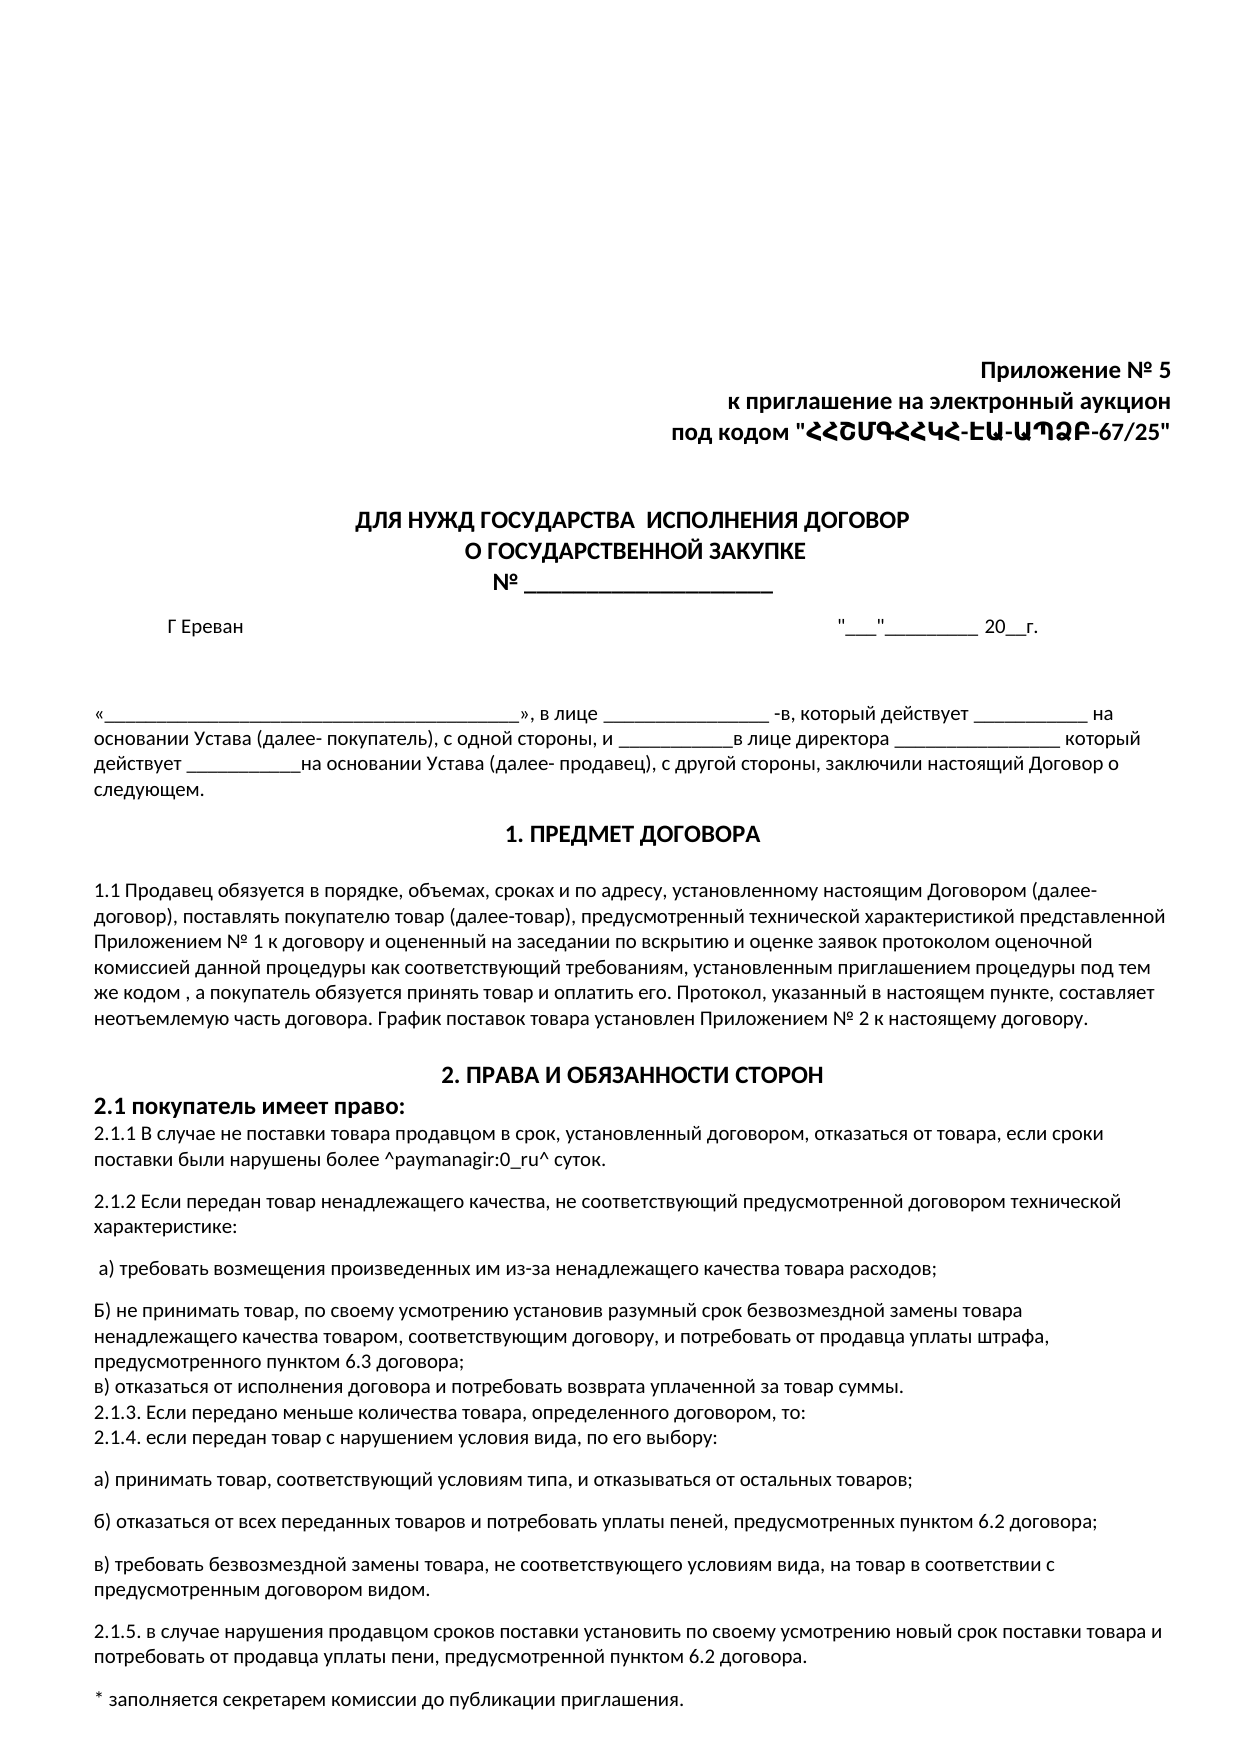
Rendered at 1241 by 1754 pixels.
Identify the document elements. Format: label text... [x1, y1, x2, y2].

text 2.1.3. Если передано меньше количества товара, определенного договором, то: [94, 1399, 1171, 1424]
list б) отказаться от всех переданных товаров и потребовать уплаты пеней, предусмотренных пунктом 6.2 договора; [94, 1509, 1171, 1534]
list 2.1.1 В случае не поставки товара продавцом в срок, установленный договором, отказаться от товара, если сроки поставки были нарушены более ^paymanagir:0_ru^ суток. [94, 1120, 1171, 1171]
list а) принимать товар, соответствующий условиям типа, и отказываться от остальных товаров; [94, 1467, 1171, 1492]
text к приглашение на электронный аукцион [94, 385, 1171, 416]
list а) требовать возмещения произведенных им из-за ненадлежащего качества товара расходов; [94, 1255, 1171, 1281]
text 2.1 покупатель имеет право: [94, 1090, 1171, 1120]
text «________________________________________», в лице ________________ -в, который действует ___________ на основании Устава (далее- покупатель), с одной стороны, и ___________в лице директора ________________ который действует ___________на основании Устава (далее- продавец), с другой стороны, заключили настоящий Договор о следующем. [94, 700, 1171, 801]
list 2.1.4. если передан товар с нарушением условия вида, по его выбору: [94, 1424, 1171, 1450]
list 2. ПРАВА И ОБЯЗАННОСТИ СТОРОН [94, 1059, 1171, 1090]
list 2.1.2 Если передан товар ненадлежащего качества, не соответствующий предусмотренной договором технической характеристике: [94, 1188, 1171, 1239]
text * заполняется секретарем комиссии до публикации приглашения. [94, 1686, 1171, 1711]
list 2.1.5. в случае нарушения продавцом сроков поставки установить по своему усмотрению новый срок поставки товара и потребовать от продавца уплаты пени, предусмотренной пунктом 6.2 договора. [94, 1618, 1171, 1669]
text под кодом "ՀՀՇՄԳՀՀԿՀ-ԷԱ-ԱՊՁԲ-67/25" [94, 416, 1171, 446]
text О ГОСУДАРСТВЕННОЙ ЗАКУПКЕ [94, 535, 1171, 566]
list Б) не принимать товар, по своему усмотрению установив разумный срок безвозмездной замены товара ненадлежащего качества товаром, соответствующим договору, и потребовать от продавца уплаты штрафа, предусмотренного пунктом 6.3 договора; [94, 1297, 1171, 1374]
text № ____________________ [94, 566, 1171, 596]
table_header Г Ереван [83, 613, 566, 655]
text в) отказаться от исполнения договора и потребовать возврата уплаченной за товар суммы. [94, 1374, 1171, 1399]
text Приложение № 5 [94, 354, 1171, 385]
text ДЛЯ НУЖД ГОСУДАРСТВА ИСПОЛНЕНИЯ ДОГОВОР [94, 505, 1171, 535]
list в) требовать безвозмездной замены товара, не соответствующего условиям вида, на товар в соответствии с предусмотренным договором видом. [94, 1551, 1171, 1602]
text 1.1 Продавец обязуется в порядке, объемах, сроках и по адресу, установленному настоящим Договором (далее-договор), поставлять покупателю товар (далее-товар), предусмотренный технической характеристикой представленной Приложением № 1 к договору и оцененный на заседании по вскрытию и оценке заявок протоколом оценочной комиссией данной процедуры как соответствующий требованиям, установленным приглашением процедуры под тем же кодом , а покупатель обязуется принять товар и оплатить его. Протокол, указанный в настоящем пункте, составляет неотъемлемую часть договора. График поставок товара установлен Приложением № 2 к настоящему договору. [94, 878, 1171, 1030]
text 1. ПРЕДМЕТ ДОГОВОРА [94, 818, 1171, 848]
table_header "___"_________ 20__г. [566, 613, 1050, 655]
